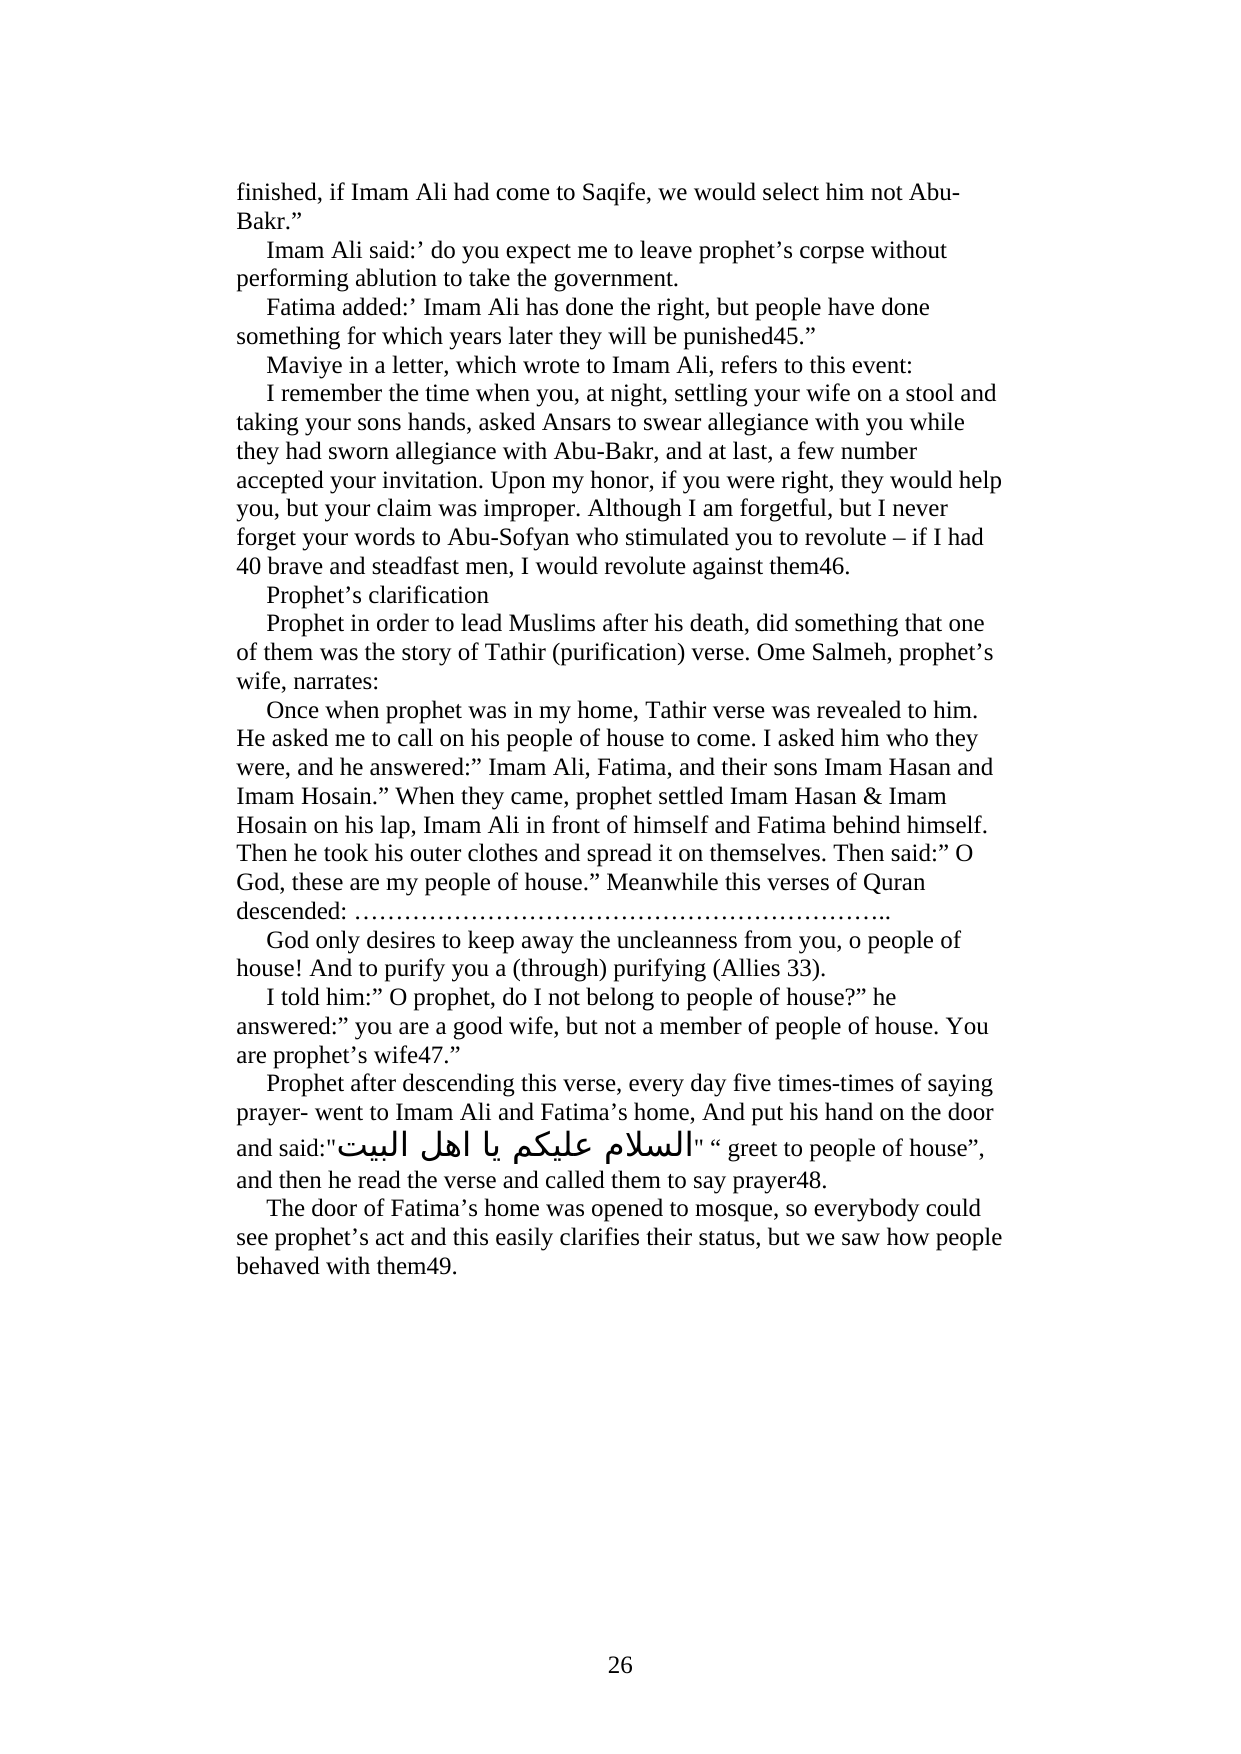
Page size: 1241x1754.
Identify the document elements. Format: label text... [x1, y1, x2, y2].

text Maviye in a letter, which wrote to Imam Ali, refers to this event: [236, 350, 1004, 378]
text Prophet after descending this verse, every day five times-times of saying prayer- went to Imam Ali and Fatima’s home, And put his hand on the door and said:"السلام علیکم یا اهل البیت" “ greet to people of house”, and then he read the verse and called them to say prayer48. [236, 1068, 1004, 1193]
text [236, 177, 1004, 235]
text Prophet in order to lead Muslims after his death, did something that one of them was the story of Tathir (purification) verse. Ome Salmeh, prophet’s wife, narrates: [236, 608, 1004, 695]
text The door of Fatima’s home was opened to mosque, so everybody could see prophet’s act and this easily clarifies their status, but we saw how people behaved with them49. [236, 1193, 1004, 1280]
text I remember the time when you, at night, settling your wife on a stool and taking your sons hands, asked Ansars to swear allegiance with you while they had sworn allegiance with Abu-Bakr, and at last, a few number accepted your invitation. Upon my honor, if you were right, they would help you, but your claim was improper. Although I am forgetful, but I never forget your words to Abu-Sofyan who stimulated you to revolute – if I had 40 brave and steadfast men, I would revolute against them46. [236, 378, 1004, 580]
text God only desires to keep away the uncleanness from you, o people of house! And to purify you a (through) purifying (Allies 33). [236, 925, 1004, 982]
text Prophet’s clarification [236, 580, 1004, 608]
text Imam Ali said:’ do you expect me to leave prophet’s corpse without performing ablution to take the government. [236, 235, 1004, 292]
text Fatima added:’ Imam Ali has done the right, but people have done something for which years later they will be punished45.” [236, 292, 1004, 350]
text I told him:” O prophet, do I not belong to people of house?” he answered:” you are a good wife, but not a member of people of house. You are prophet’s wife47.” [236, 982, 1004, 1068]
text Once when prophet was in my home, Tathir verse was revealed to him. He asked me to call on his people of house to come. I asked him who they were, and he answered:” Imam Ali, Fatima, and their sons Imam Hasan and Imam Hosain.” When they came, prophet settled Imam Hasan & Imam Hosain on his lap, Imam Ali in front of himself and Fatima behind himself. Then he took his outer clothes and spread it on themselves. Then said:” O God, these are my people of house.” Meanwhile this verses of Quran descended: ……………………………………………………….. [236, 695, 1004, 925]
